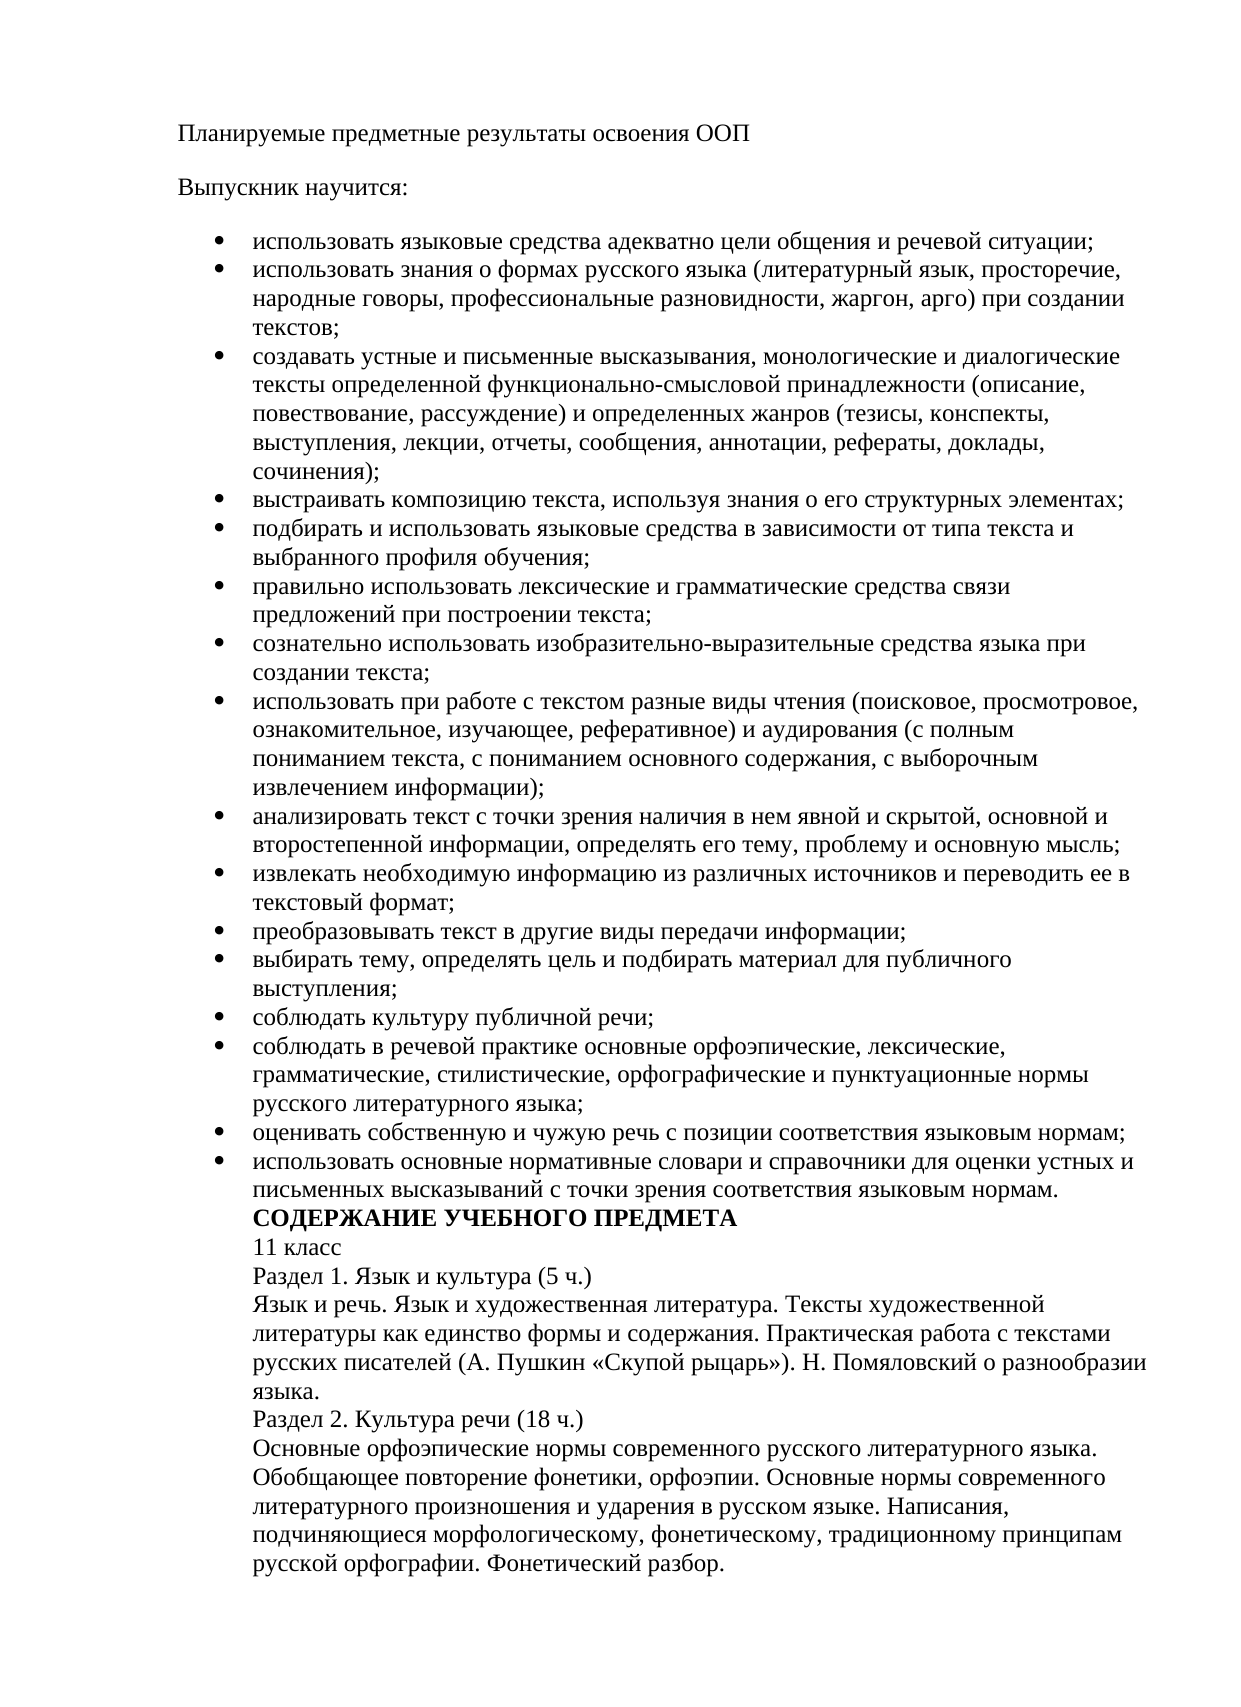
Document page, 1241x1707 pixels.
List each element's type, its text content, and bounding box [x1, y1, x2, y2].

list соблюдать в речевой практике основные орфоэпические, лексические, грамматические, стилистические, орфографические и пунктуационные нормы русского литературного языка; [215, 1031, 1152, 1117]
list Язык и речь. Язык и художественная литература. Тексты художественной литературы как единство формы и содержания. Практическая работа с текстами русских писателей (А. Пушкин «Скупой рыцарь»). Н. Помяловский о разнообразии языка. [252, 1289, 1152, 1404]
text Выпускник научится: [177, 172, 1152, 201]
list использовать основные нормативные словари и справочники для оценки устных и письменных высказываний с точки зрения соответствия языковым нормам. [215, 1146, 1152, 1203]
list использовать при работе с текстом разные виды чтения (поисковое, просмотровое, ознакомительное, изучающее, реферативное) и аудирования (с полным пониманием текста, с пониманием основного содержания, с выборочным извлечением информации); [215, 686, 1152, 801]
list использовать знания о формах русского языка (литературный язык, просторечие, народные говоры, профессиональные разновидности, жаргон, арго) при создании текстов; [215, 254, 1152, 341]
list оценивать собственную и чужую речь с позиции соответствия языковым нормам; [215, 1117, 1152, 1146]
list извлекать необходимую информацию из различных источников и переводить ее в текстовый формат; [215, 858, 1152, 916]
list преобразовывать текст в другие виды передачи информации; [215, 916, 1152, 944]
list выбирать тему, определять цель и подбирать материал для публичного выступления; [215, 944, 1152, 1002]
list СОДЕРЖАНИЕ УЧЕБНОГО ПРЕДМЕТА [252, 1203, 1152, 1232]
list использовать языковые средства адекватно цели общения и речевой ситуации; [215, 226, 1152, 254]
list 11 класс [252, 1232, 1152, 1261]
list создавать устные и письменные высказывания, монологические и диалогические тексты определенной функционально-смысловой принадлежности (описание, повествование, рассуждение) и определенных жанров (тезисы, конспекты, выступления, лекции, отчеты, сообщения, аннотации, рефераты, доклады, сочинения); [215, 341, 1152, 484]
list соблюдать культуру публичной речи; [215, 1002, 1152, 1031]
list подбирать и использовать языковые средства в зависимости от типа текста и выбранного профиля обучения; [215, 513, 1152, 571]
list правильно использовать лексические и грамматические средства связи предложений при построении текста; [215, 571, 1152, 628]
list Раздел 1. Язык и культура (5 ч.) [252, 1261, 1152, 1289]
list выстраивать композицию текста, используя знания о его структурных элементах; [215, 484, 1152, 513]
list Раздел 2. Культура речи (18 ч.) [252, 1404, 1152, 1433]
list Основные орфоэпические нормы современного русского литературного языка. Обобщающее повторение фонетики, орфоэпии. Основные нормы современного литературного произношения и ударения в русском языке. Написания, подчиняющиеся морфологическому, фонетическому, традиционному принципам русской орфографии. Фонетический разбор. [252, 1433, 1152, 1577]
text Планируемые предметные результаты освоения ООП [177, 118, 1152, 147]
list сознательно использовать изобразительно-выразительные средства языка при создании текста; [215, 628, 1152, 686]
list анализировать текст с точки зрения наличия в нем явной и скрытой, основной и второстепенной информации, определять его тему, проблему и основную мысль; [215, 801, 1152, 858]
